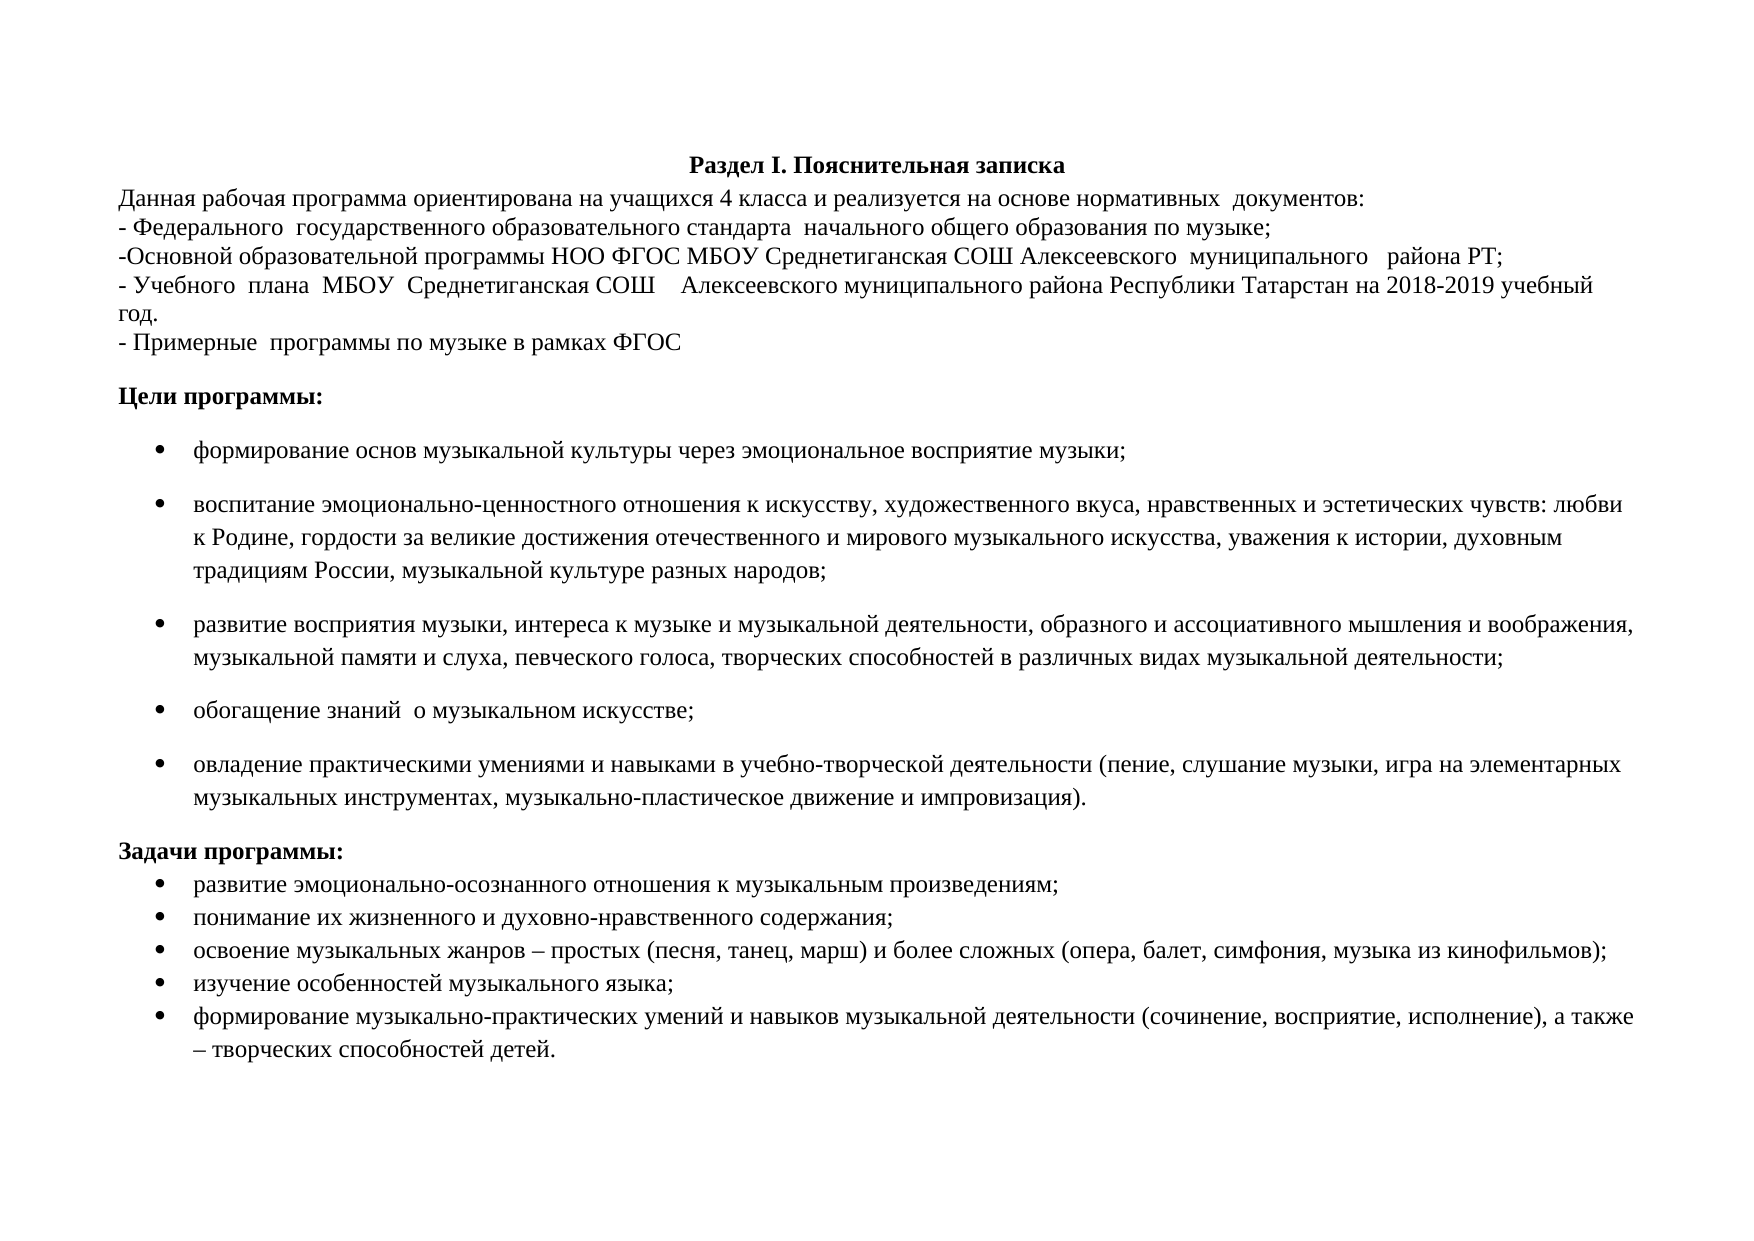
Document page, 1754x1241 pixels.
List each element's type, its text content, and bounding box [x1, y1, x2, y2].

list овладение практическими умениями и навыками в учебно-творческой деятельности (пение, слушание музыки, игра на элементарных музыкальных инструментах, музыкально-пластическое движение и импровизация). [156, 749, 1636, 811]
list формирование музыкально-практических умений и навыков музыкальной деятельности (сочинение, восприятие, исполнение), а также – творческих способностей детей. [156, 1001, 1636, 1063]
text - Федерального государственного образовательного стандарта начального общего образования по музыке; [118, 212, 1636, 241]
text - Примерные программы по музыке в рамках ФГОС [118, 327, 1636, 356]
text -Основной образовательной программы НОО ФГОС МБОУ Среднетиганская СОШ Алексеевского муниципального района РТ; [118, 241, 1636, 270]
text Данная рабочая программа ориентирована на учащихся 4 класса и реализуется на основе нормативных документов: [118, 183, 1636, 212]
text Цели программы: [118, 381, 1636, 410]
list формирование основ музыкальной культуры через эмоциональное восприятие музыки; [156, 435, 1636, 464]
list развитие восприятия музыки, интереса к музыке и музыкальной деятельности, образного и ассоциативного мышления и воображения, музыкальной памяти и слуха, певческого голоса, творческих способностей в различных видах музыкальной деятельности; [156, 609, 1636, 670]
list воспитание эмоционально-ценностного отношения к искусству, художественного вкуса, нравственных и эстетических чувств: любви к Родине, гордости за великие достижения отечественного и мирового музыкального искусства, уважения к истории, духовным традициям России, музыкальной культуре разных народов; [156, 489, 1636, 583]
list изучение особенностей музыкального языка; [156, 968, 1636, 997]
list обогащение знаний о музыкальном искусстве; [156, 696, 1636, 724]
text Раздел I. Пояснительная записка [118, 150, 1636, 179]
list развитие эмоционально-осознанного отношения к музыкальным произведениям; [156, 869, 1636, 898]
text - Учебного плана МБОУ Среднетиганская СОШ Алексеевского муниципального района Республики Татарстан на 2018-2019 учебный год. [118, 270, 1636, 327]
list освоение музыкальных жанров – простых (песня, танец, марш) и более сложных (опера, балет, симфония, музыка из кинофильмов); [156, 935, 1636, 964]
text Задачи программы: [118, 836, 1636, 865]
list понимание их жизненного и духовно-нравственного содержания; [156, 902, 1636, 931]
